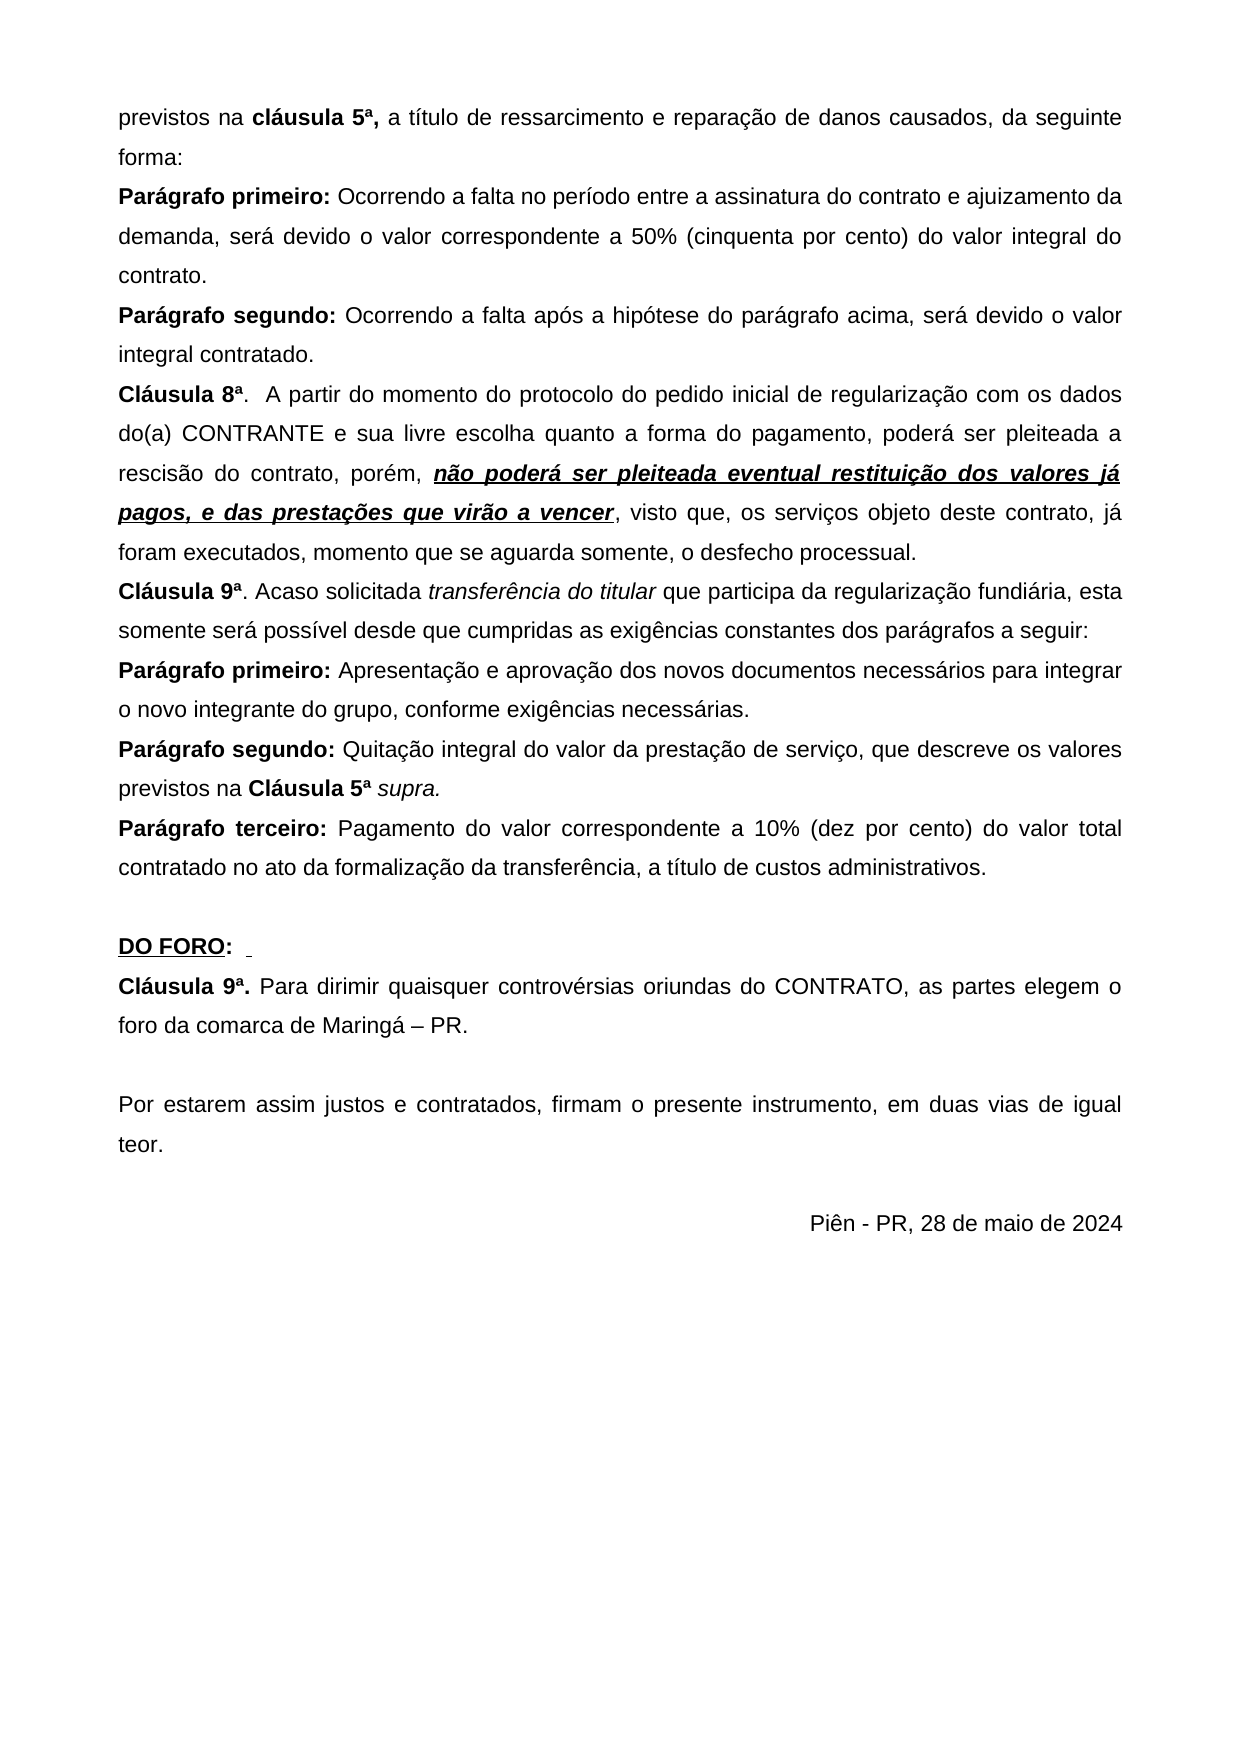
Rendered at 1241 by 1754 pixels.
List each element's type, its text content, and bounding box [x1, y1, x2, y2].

text Parágrafo segundo: Ocorrendo a falta após a hipótese do parágrafo acima, será devido o valor integral contratado. [118, 302, 1123, 367]
text Piên - PR, 28 de maio de 2024 [118, 1210, 1123, 1236]
text Por estarem assim justos e contratados, firmam o presente instrumento, em duas vias de igual teor. [118, 1091, 1123, 1157]
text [118, 104, 1123, 170]
text Parágrafo terceiro: Pagamento do valor correspondente a 10% (dez por cento) do valor total contratado no ato da formalização da transferência, a título de custos administrativos. [118, 815, 1123, 881]
text Parágrafo primeiro: Apresentação e aprovação dos novos documentos necessários para integrar o novo integrante do grupo, conforme exigências necessárias. [118, 657, 1123, 723]
text Cláusula 8ª. A partir do momento do protocolo do pedido inicial de regularização com os dados do(a) CONTRANTE e sua livre escolha quanto a forma do pagamento, poderá ser pleiteada a rescisão do contrato, porém, não poderá ser pleiteada eventual restituição dos valores já pagos, e das prestações que virão a vencer, visto que, os serviços objeto deste contrato, já foram executados, momento que se aguarda somente, o desfecho processual. [118, 381, 1123, 565]
text Cláusula 9ª. Acaso solicitada transferência do titular que participa da regularização fundiária, esta somente será possível desde que cumpridas as exigências constantes dos parágrafos a seguir: [118, 578, 1123, 644]
subtitle DO FORO: [118, 933, 1123, 960]
text Parágrafo primeiro: Ocorrendo a falta no período entre a assinatura do contrato e ajuizamento da demanda, será devido o valor correspondente a 50% (cinquenta por cento) do valor integral do contrato. [118, 183, 1123, 288]
text Parágrafo segundo: Quitação integral do valor da prestação de serviço, que descreve os valores previstos na Cláusula 5ª supra. [118, 736, 1123, 802]
text Cláusula 9ª. Para dirimir quaisquer controvérsias oriundas do CONTRATO, as partes elegem o foro da comarca de Maringá – PR. [118, 973, 1123, 1039]
